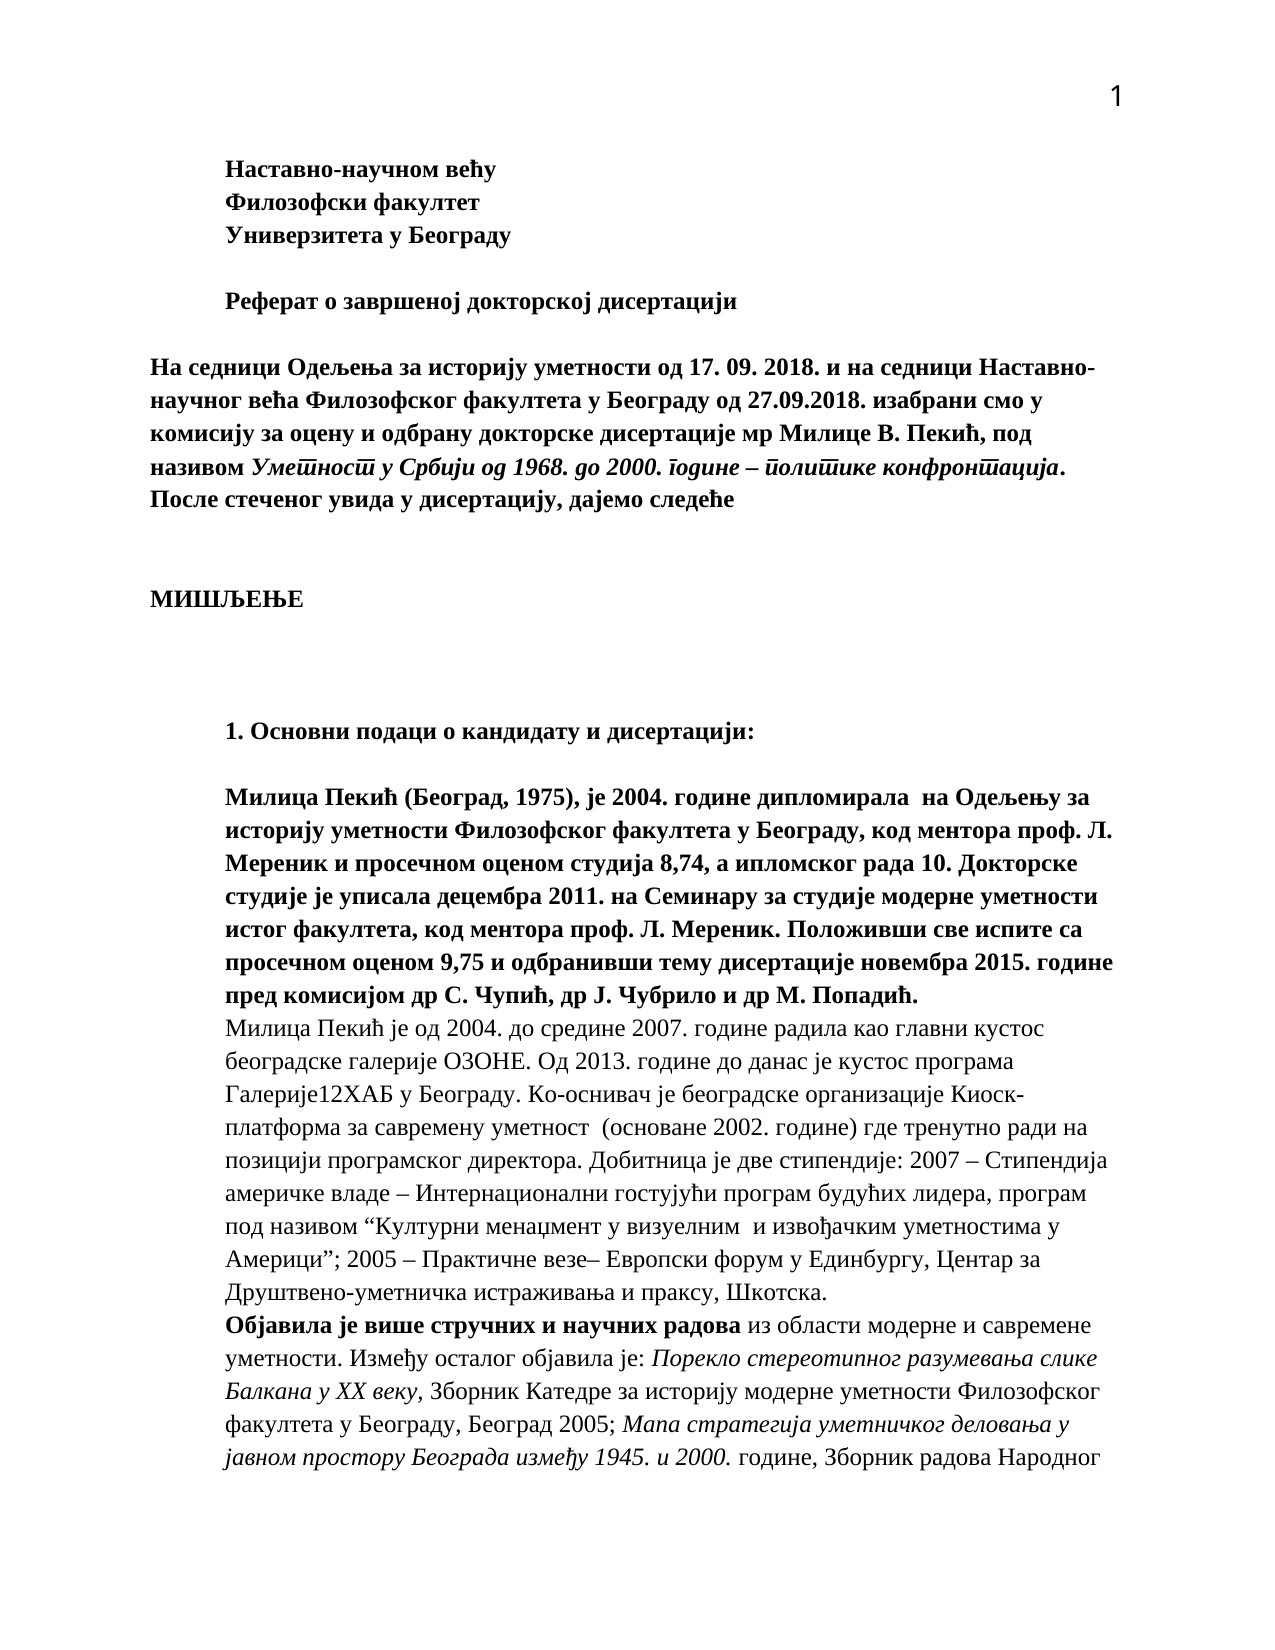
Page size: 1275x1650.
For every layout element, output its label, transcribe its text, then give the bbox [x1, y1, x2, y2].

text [225, 1310, 1125, 1471]
text Реферат о завршеној докторској дисертацији [225, 286, 1125, 315]
text Универзитета у Београду [225, 220, 1125, 249]
text Милица Пекић (Београд, 1975), је 2004. године дипломирала на Одељењу за историју уметности Филозофског факултета у Београду, код ментора проф. Л. Мереник и просечном оценом студија 8,74, а ипломског рада 10. Докторске студије је уписала децембра 2011. на Семинару за студије модерне уметности истог факултета, код ментора проф. Л. Мереник. Положивши све испите са просечном оценом 9,75 и одбранивши тему дисертације новембра 2015. године пред комисијом др С. Чупић, др Ј. Чубрило и др М. Попадић. [225, 782, 1125, 1009]
text Филозофски факултет [225, 187, 1125, 216]
text Наставно-научном већу [225, 154, 1125, 183]
text 1. Основни подаци о кандидату и дисертацији: [225, 716, 1125, 744]
text После стеченог увида у дисертацију, дајемо следеће [150, 484, 1125, 513]
text МИШЉЕЊЕ [150, 584, 1125, 612]
text Милица Пекић је од 2004. до средине 2007. године радила као главни кустос београдске галерије О3ОНЕ. Од 2013. године до данас је кустос програма Галерије12ХАБ у Београду. Ко-оснивач је београдске организације Киоск-платформа за савремену уметност (основане 2002. године) где тренутно ради на позицији програмског директора. Добитница је две стипендије: 2007 – Стипендија америчке владе – Интернационални гостујући програм будућих лидера, програм под називом “Културни менаџмент у визуелним и извођачким уметностима у Америци”; 2005 – Практичне везе– Европски форум у Единбургу, Центар за Друштвено-уметничка истраживања и праксу, Шкотска. [225, 1013, 1125, 1306]
text На седници Одељења за историју уметности од 17. 09. 2018. и на седници Наставно-научног већа Филозофског факултета у Београду од 27.09.2018. изабрани смо у комисију за оцену и одбрану докторске дисертације мр Милице В. Пекић, под називом Уметност у Србији од 1968. до 2000. године – политике конфронтација. [150, 352, 1125, 480]
